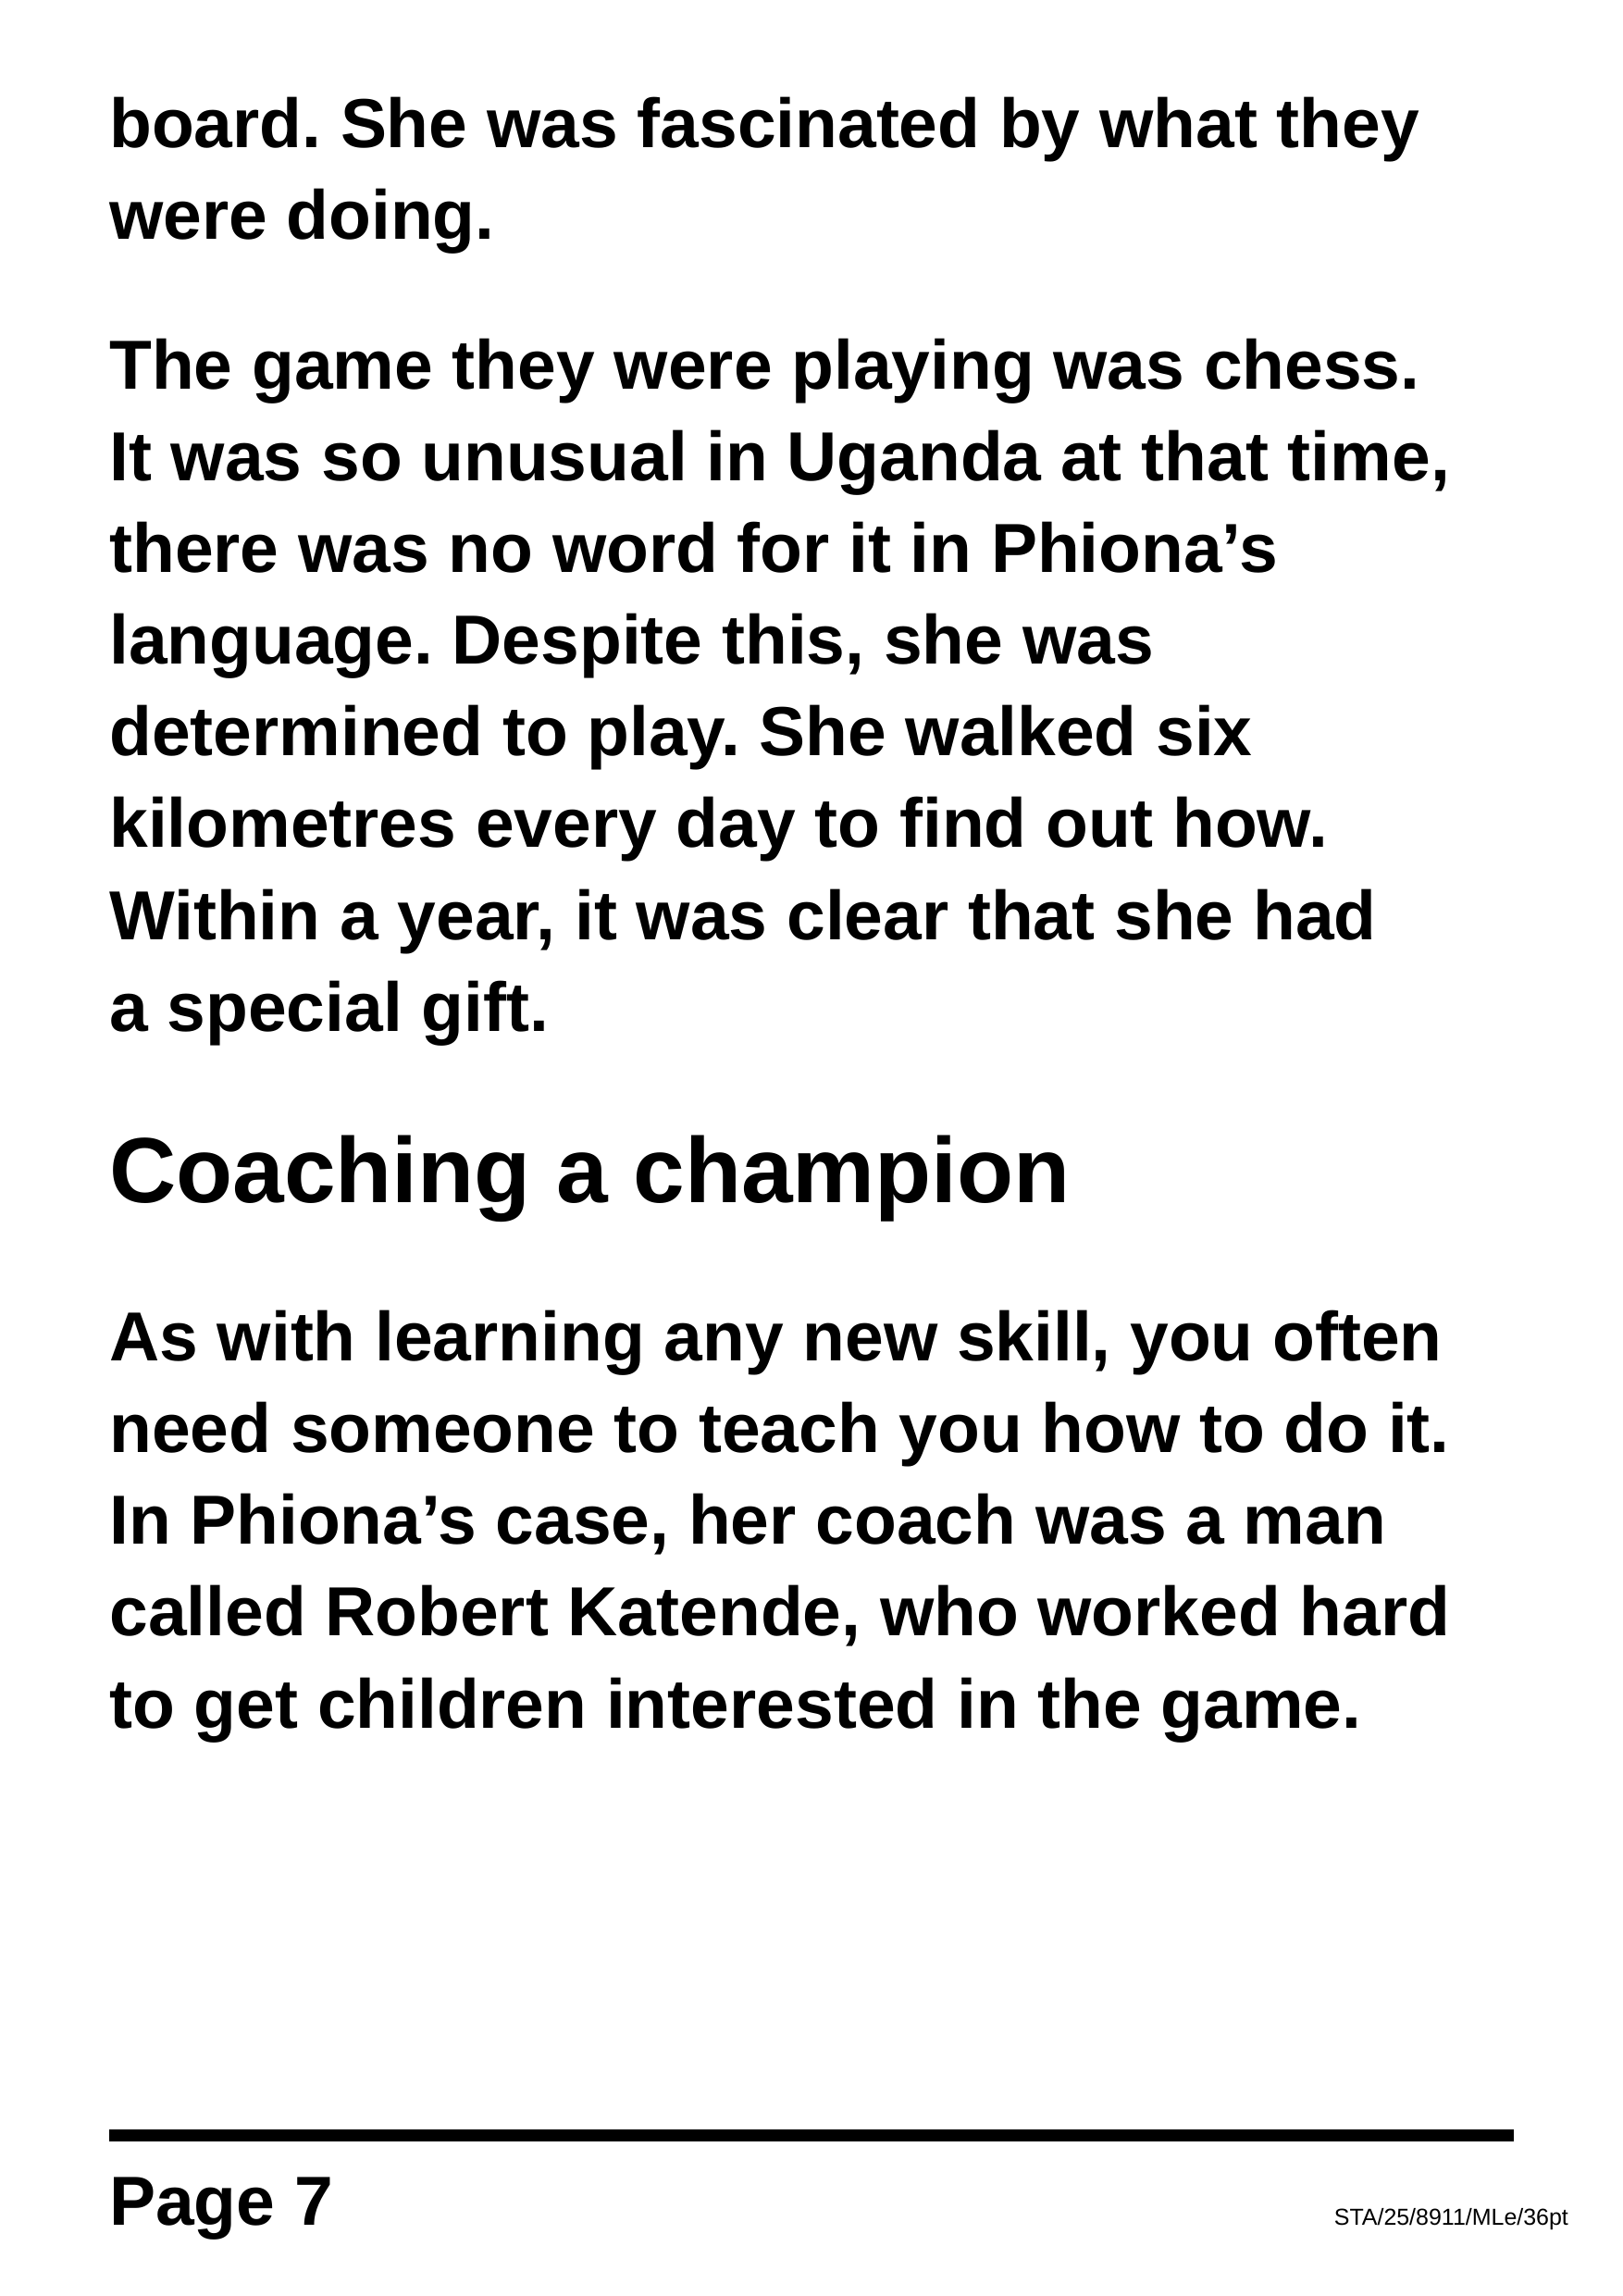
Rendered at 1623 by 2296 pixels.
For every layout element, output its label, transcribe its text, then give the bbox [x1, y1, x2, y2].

text As with learning any new skill, you often need someone to teach you how to do it. In Phiona’s case, her coach was a man called Robert Katende, who worked hard to get children interested in the game. [109, 1296, 1514, 1743]
text The game they were playing was chess. It was so unusual in Uganda at that time, there was no word for it in Phiona’s language. Despite this, she was determined to play. She walked six kilometres every day to find out how. Within a year, it was clear that she had a special gift. [109, 323, 1514, 1046]
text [109, 82, 1514, 254]
title Coaching a champion [109, 1115, 1514, 1222]
